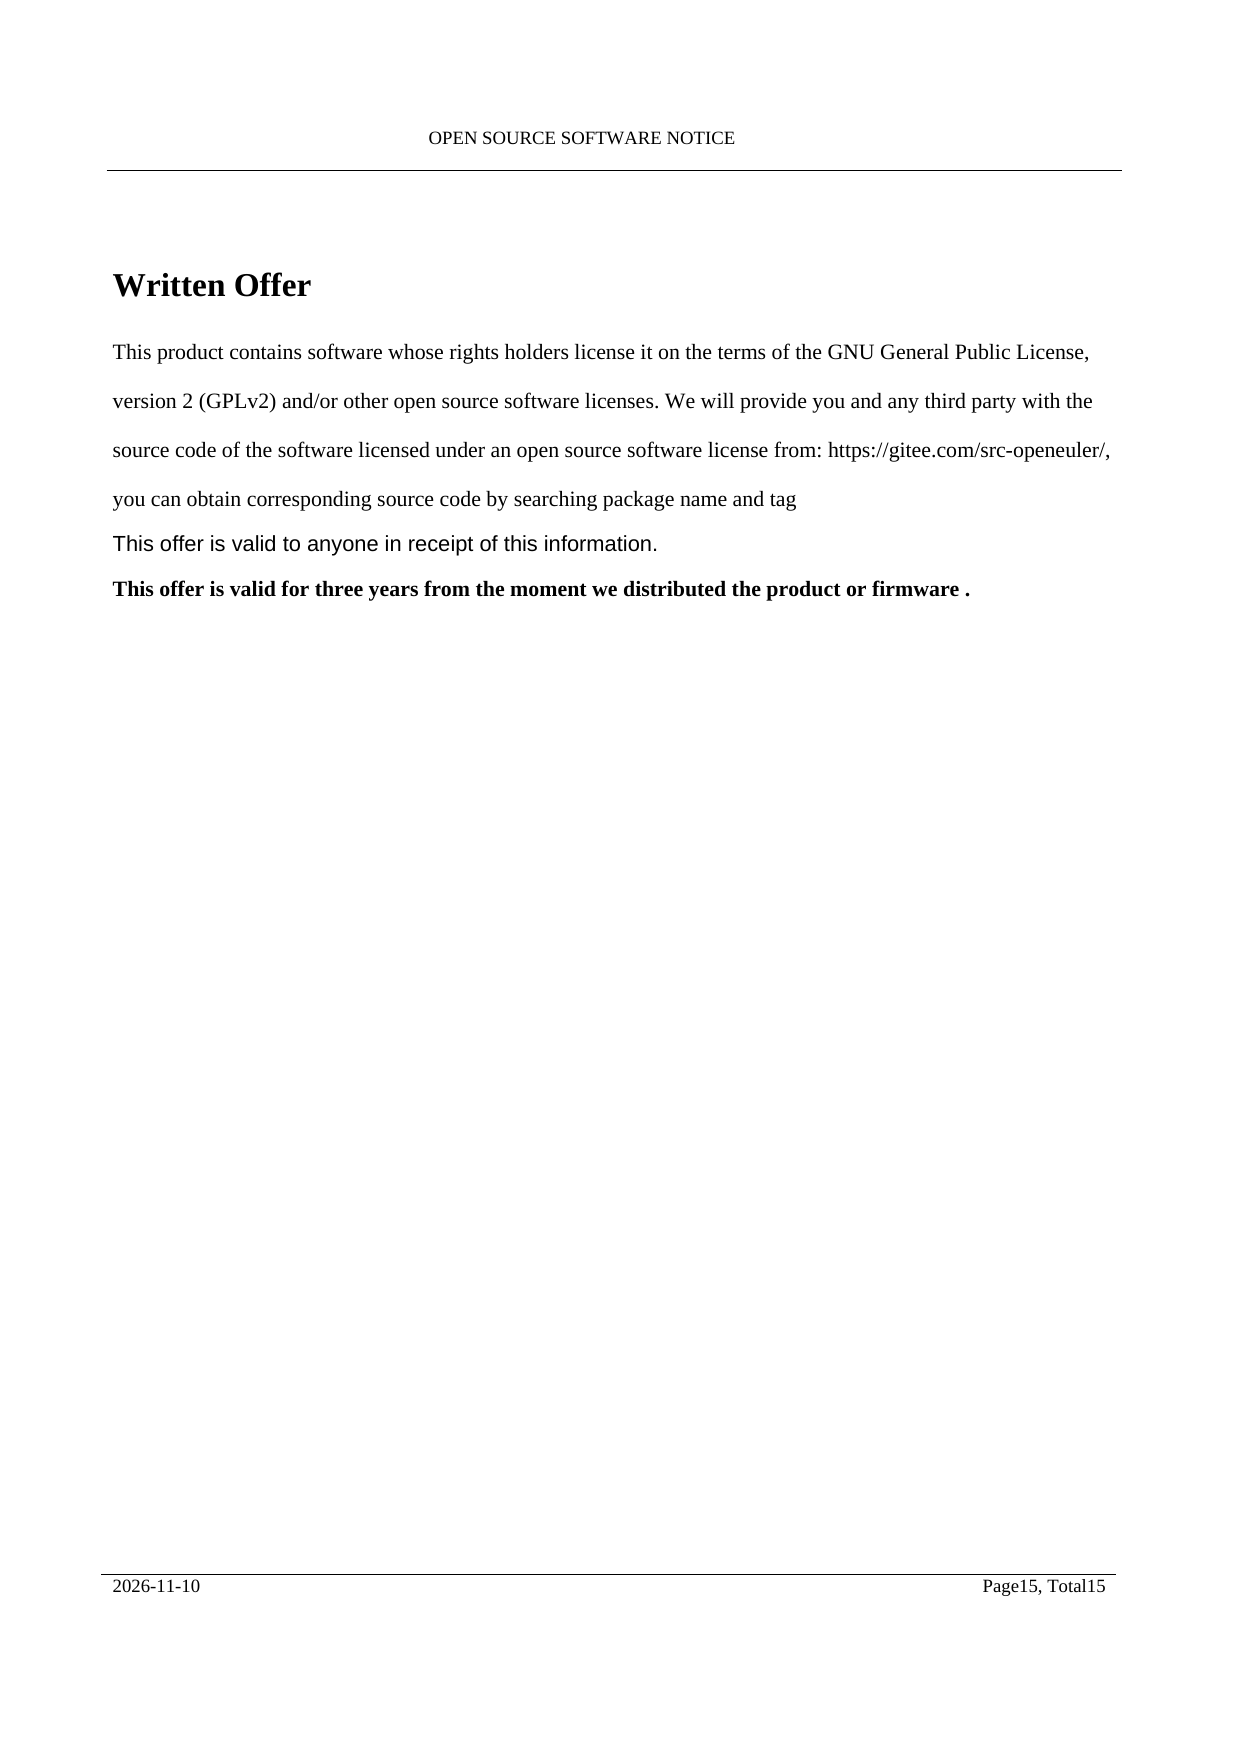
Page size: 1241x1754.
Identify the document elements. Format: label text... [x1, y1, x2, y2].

text Written Offer [112, 251, 1128, 316]
text This product contains software whose rights holders license it on the terms of the GNU General Public License, version 2 (GPLv2) and/or other open source software licenses. We will provide you and any third party with the source code of the software licensed under an open source software license from: https://gitee.com/src-openeuler/, you can obtain corresponding source code by searching package name and tag [112, 336, 1128, 514]
text This offer is valid to anyone in receipt of this information. [112, 527, 1128, 559]
text This offer is valid for three years from the moment we distributed the product or firmware . [112, 572, 1128, 604]
